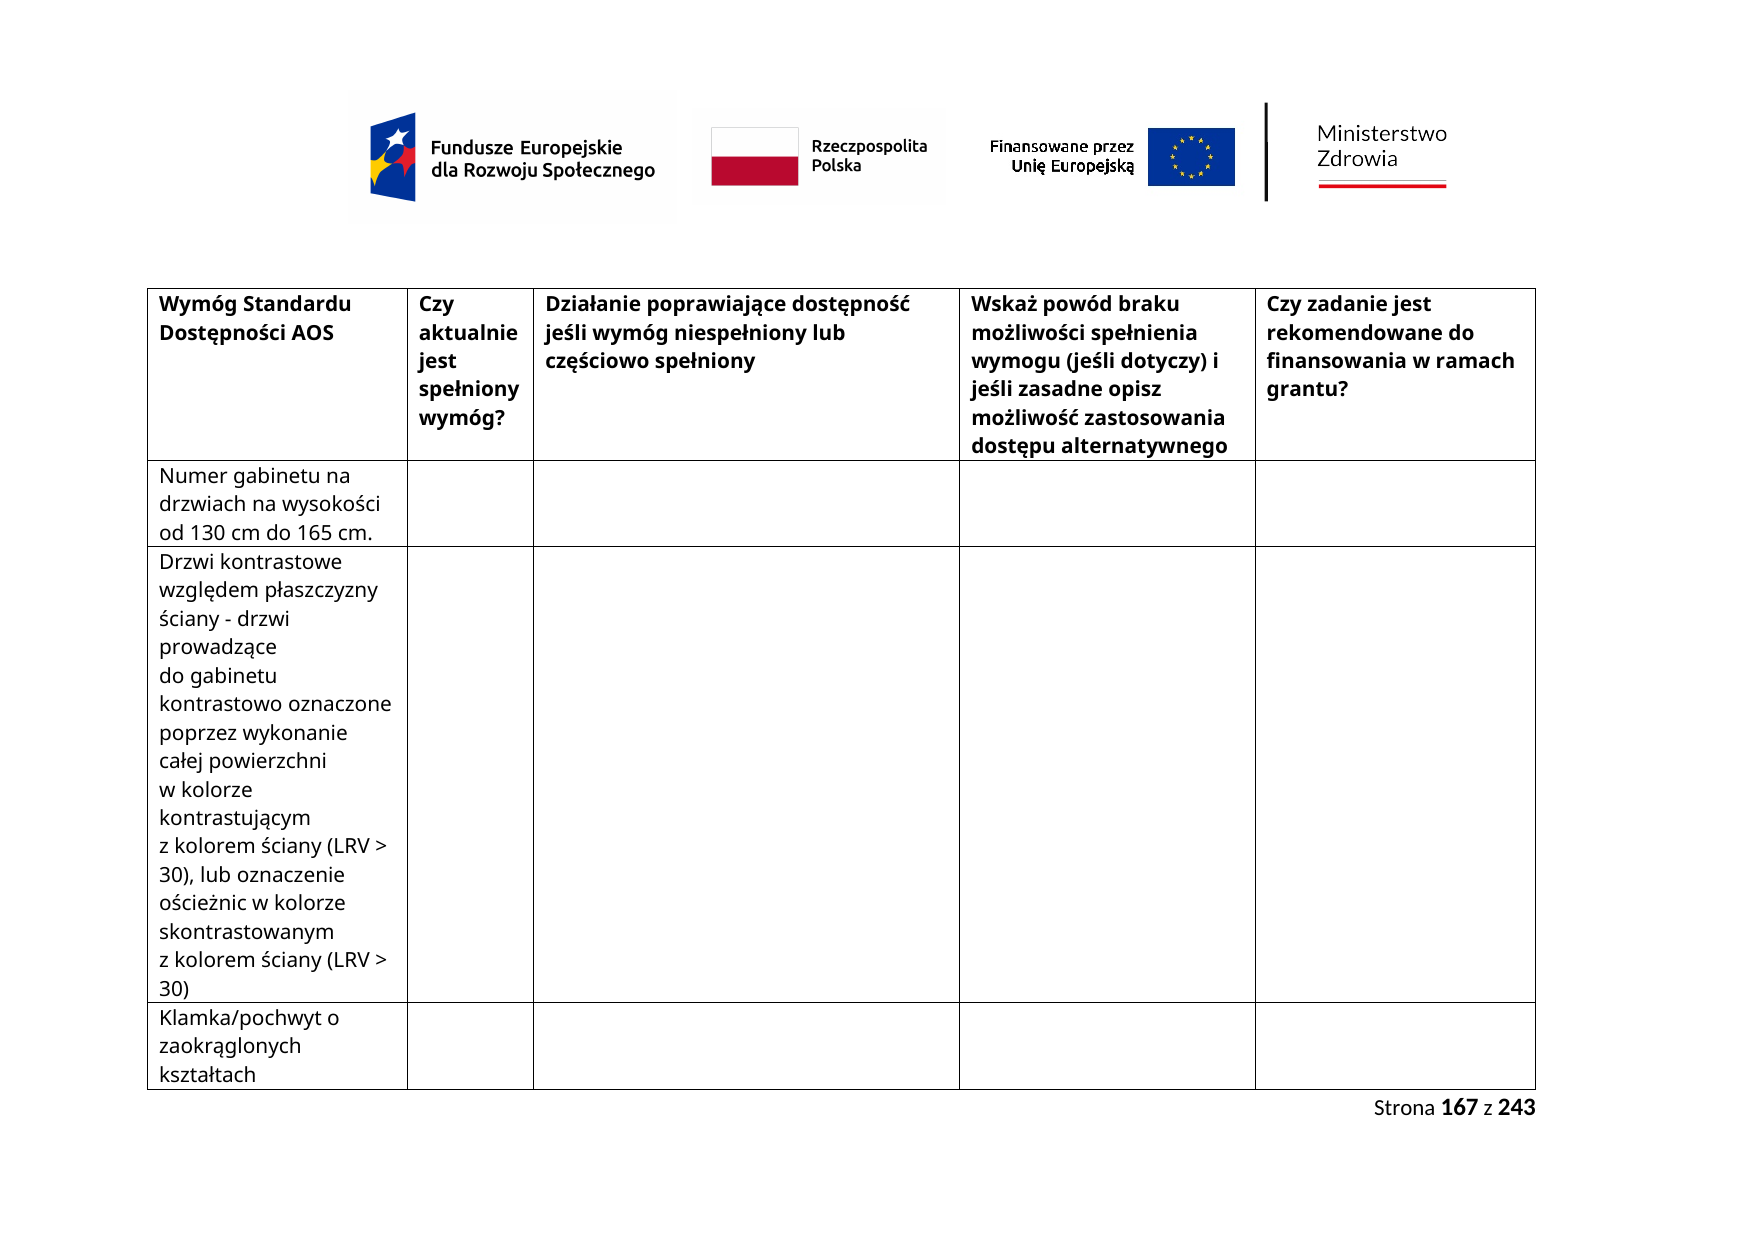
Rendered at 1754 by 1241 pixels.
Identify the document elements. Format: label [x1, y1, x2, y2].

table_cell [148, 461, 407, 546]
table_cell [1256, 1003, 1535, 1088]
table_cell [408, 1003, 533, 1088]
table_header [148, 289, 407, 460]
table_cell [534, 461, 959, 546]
picture [692, 108, 946, 205]
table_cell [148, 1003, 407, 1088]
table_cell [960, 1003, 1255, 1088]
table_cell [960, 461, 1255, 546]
picture [971, 108, 1254, 205]
picture [1302, 108, 1463, 205]
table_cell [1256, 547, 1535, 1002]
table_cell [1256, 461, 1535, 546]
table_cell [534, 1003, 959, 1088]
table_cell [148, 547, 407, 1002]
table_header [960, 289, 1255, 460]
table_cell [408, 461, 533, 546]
picture [348, 90, 677, 224]
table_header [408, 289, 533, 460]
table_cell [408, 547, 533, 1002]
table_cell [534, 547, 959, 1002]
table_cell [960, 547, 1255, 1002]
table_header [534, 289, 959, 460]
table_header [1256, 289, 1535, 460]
